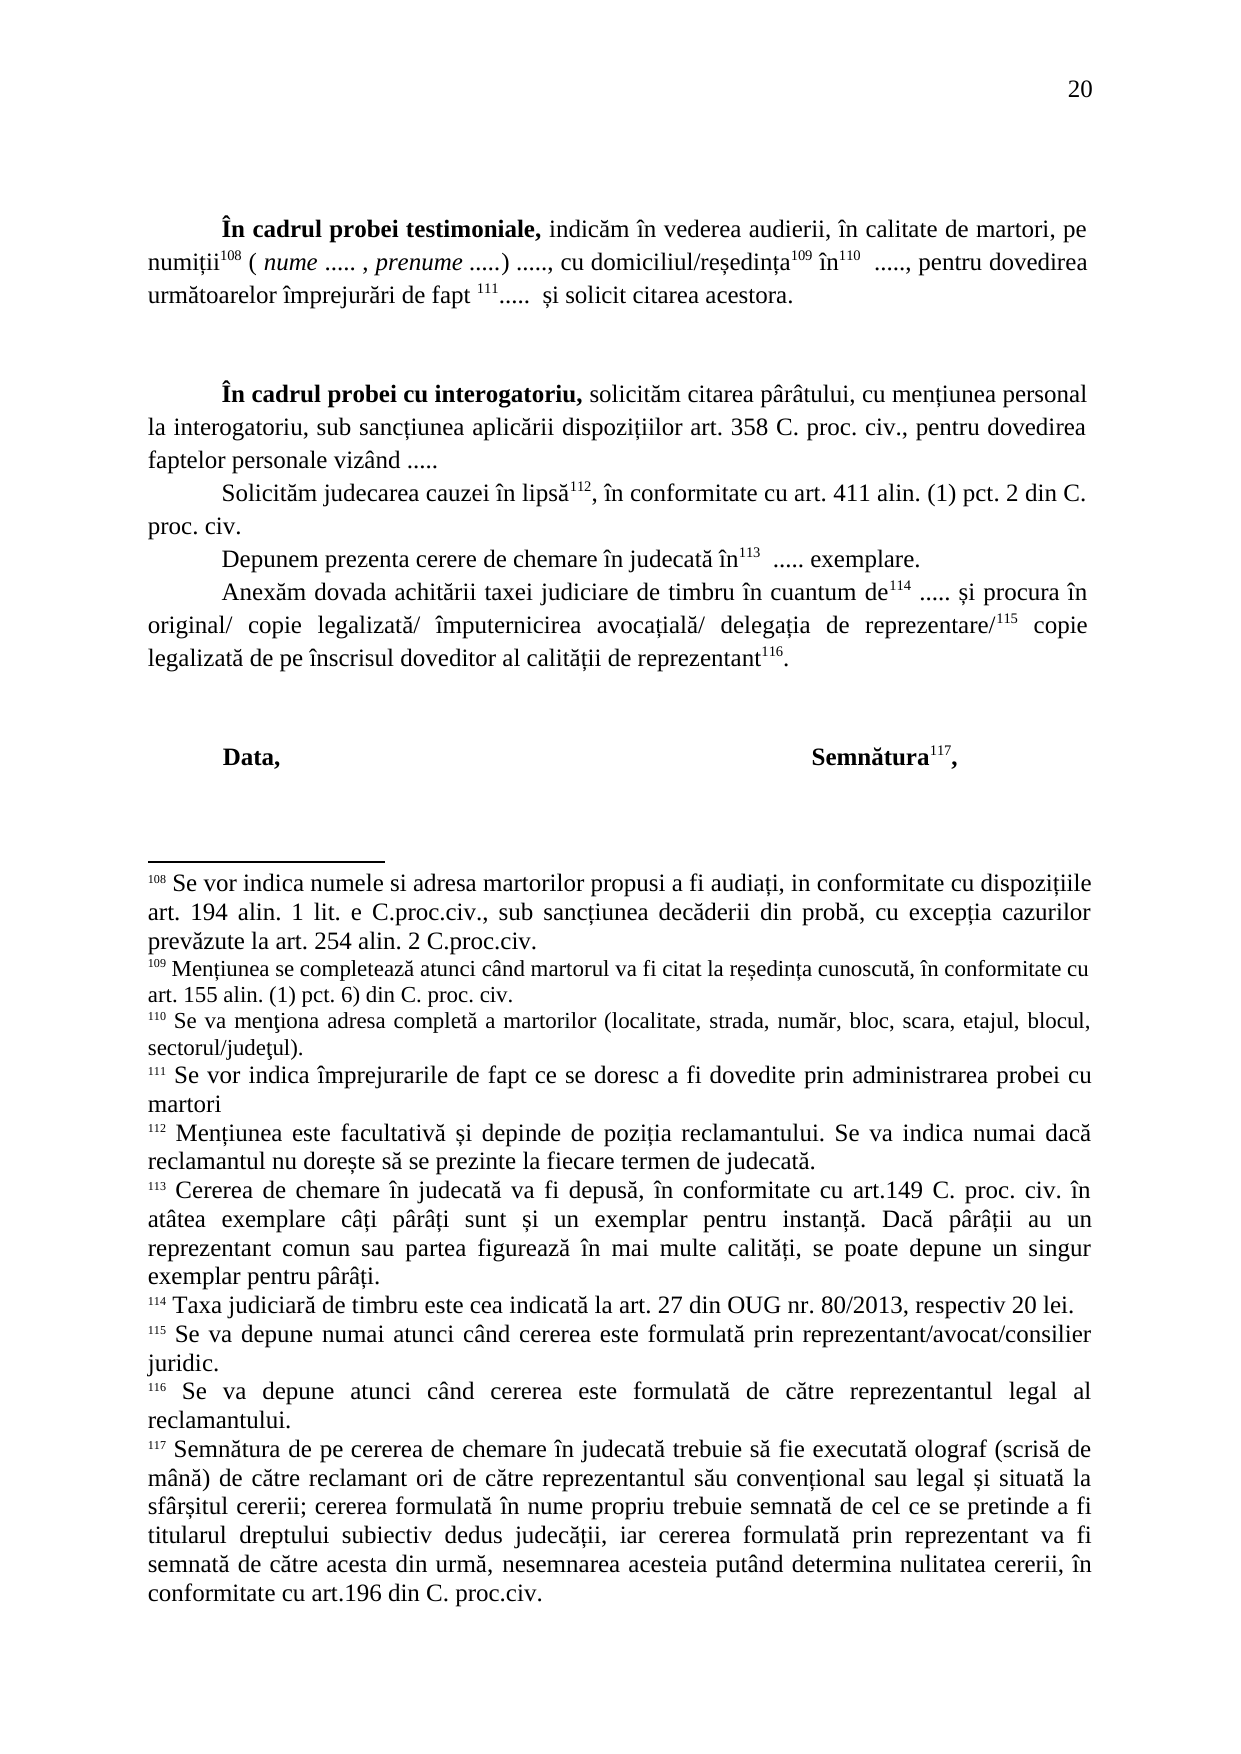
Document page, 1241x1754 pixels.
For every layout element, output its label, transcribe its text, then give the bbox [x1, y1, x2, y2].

text Anexăm dovada achitării taxei judiciare de timbru în cuantum de ..... și procura în original/ copie legalizată/ împuternicirea avocațială/ delegația de reprezentare/ copie legalizată de pe înscrisul doveditor al calității de reprezentant. [148, 577, 1087, 672]
text În cadrul probei testimoniale, indicăm în vederea audierii, în calitate de martori, pe numiții ( nume ..... , prenume .....) ....., cu domiciliul/reședința în ....., pentru dovedirea următoarelor împrejurări de fapt ..... și solicit citarea acestora. [148, 214, 1087, 308]
text În cadrul probei cu interogatoriu, solicităm citarea pârâtului, cu mențiunea personal la interogatoriu, sub sancțiunea aplicării dispozițiilor art. 358 C. proc. civ., pentru dovedirea faptelor personale vizând ..... [148, 379, 1087, 473]
text Depunem prezenta cerere de chemare în judecată în ..... exemplare. [148, 544, 1087, 573]
text Solicităm judecarea cauzei în lipsă, în conformitate cu art. 411 alin. (1) pct. 2 din C. proc. civ. [148, 478, 1087, 539]
text Data, Semnătura, [148, 742, 1087, 771]
